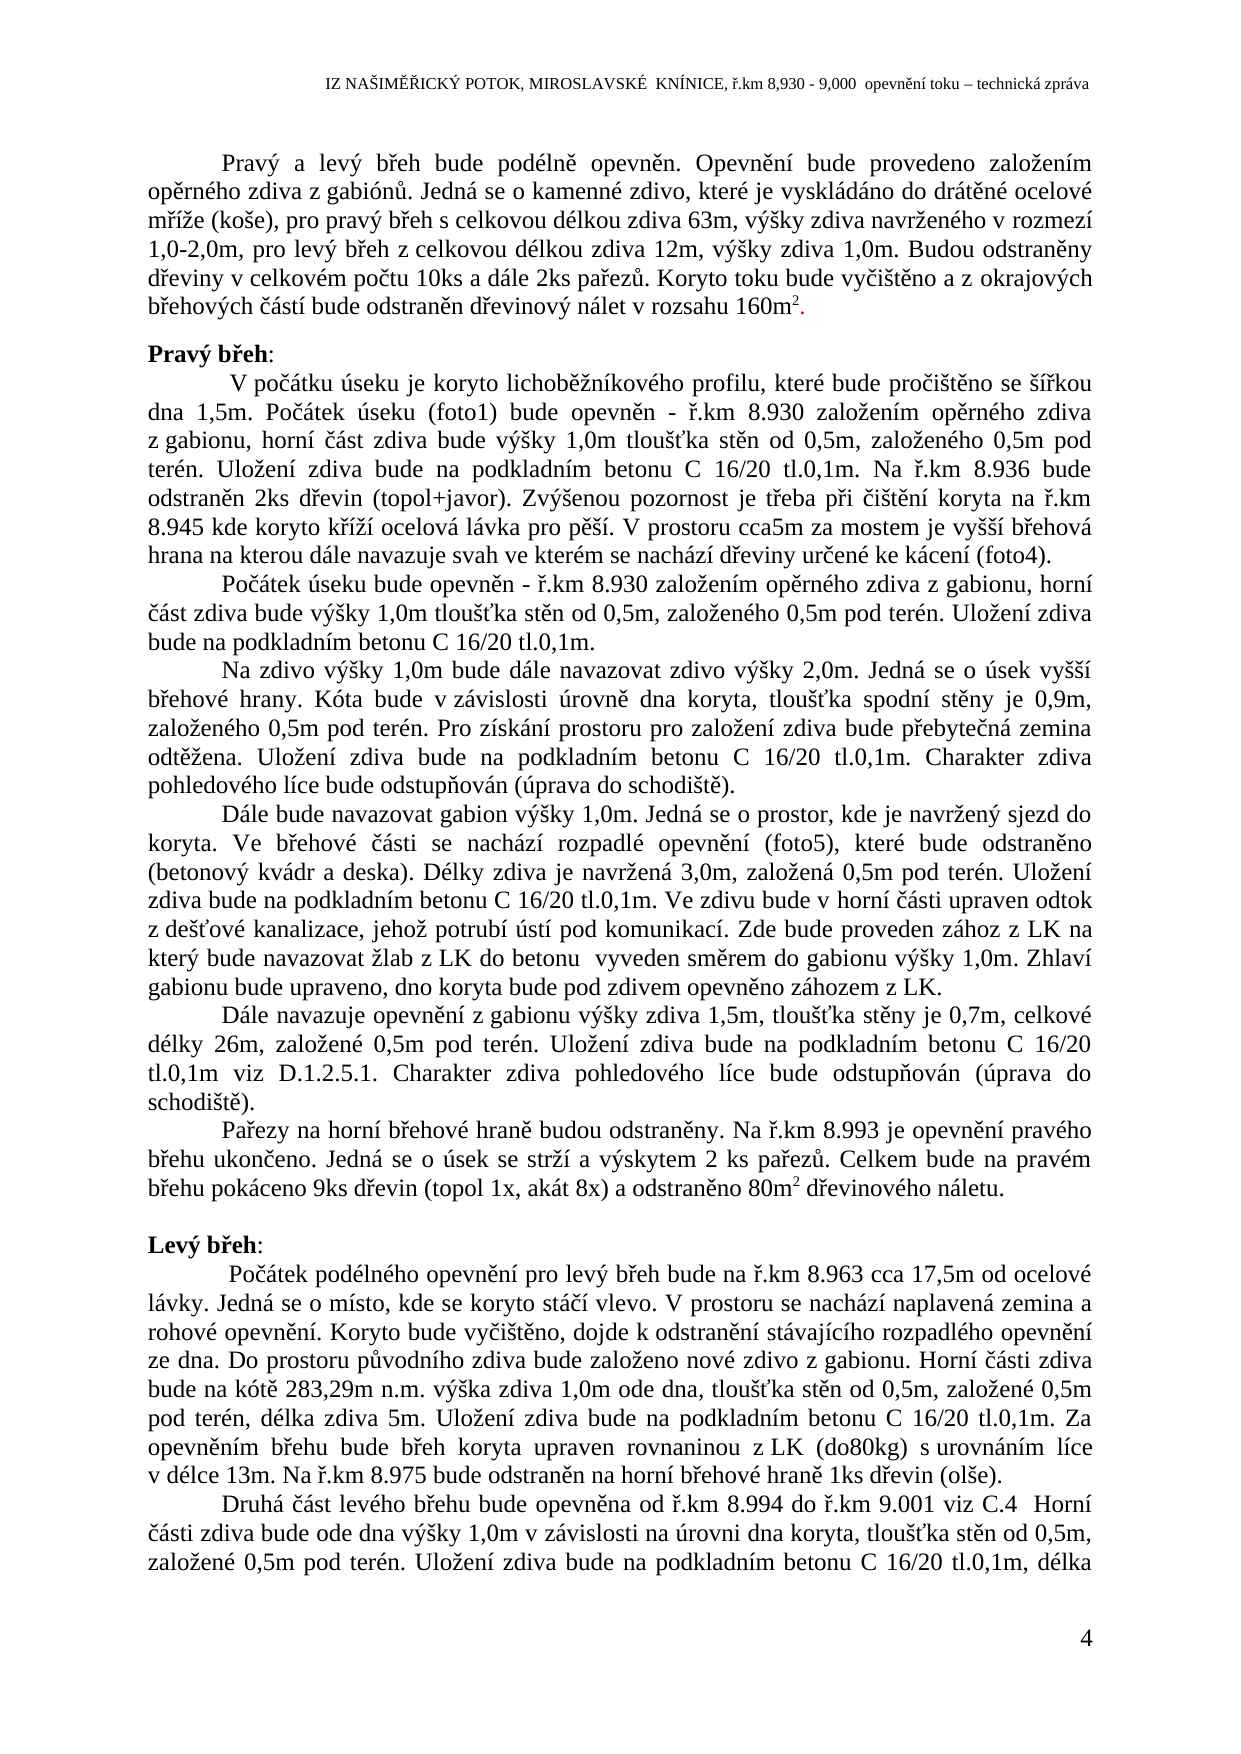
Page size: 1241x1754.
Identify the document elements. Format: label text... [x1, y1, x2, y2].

text Pravý a levý břeh bude podélně opevněn. Opevnění bude provedeno založením opěrného zdiva z gabiónů. Jedná se o kamenné zdivo, které je vyskládáno do drátěné ocelové mříže (koše), pro pravý břeh s celkovou délkou zdiva 63m, výšky zdiva navrženého v rozmezí 1,0-2,0m, pro levý břeh z celkovou délkou zdiva 12m, výšky zdiva 1,0m. Budou odstraněny dřeviny v celkovém počtu 10ks a dále 2ks pařezů. Koryto toku bude vyčištěno a z okrajových břehových částí bude odstraněn dřevinový nálet v rozsahu 160m2. [148, 148, 1093, 320]
text Počátek úseku bude opevněn - ř.km 8.930 založením opěrného zdiva z gabionu, horní část zdiva bude výšky 1,0m tloušťka stěn od 0,5m, založeného 0,5m pod terén. Uložení zdiva bude na podkladním betonu C 16/20 tl.0,1m. [148, 569, 1093, 656]
text Dále navazuje opevnění z gabionu výšky zdiva 1,5m, tloušťka stěny je 0,7m, celkové délky 26m, založené 0,5m pod terén. Uložení zdiva bude na podkladním betonu C 16/20 tl.0,1m viz D.1.2.5.1. Charakter zdiva pohledového líce bude odstupňován (úprava do schodiště). [148, 1001, 1093, 1116]
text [148, 1489, 1093, 1576]
text V počátku úseku je koryto lichoběžníkového profilu, které bude pročištěno se šířkou dna 1,5m. Počátek úseku (foto1) bude opevněn - ř.km 8.930 založením opěrného zdiva z gabionu, horní část zdiva bude výšky 1,0m tloušťka stěn od 0,5m, založeného 0,5m pod terén. Uložení zdiva bude na podkladním betonu C 16/20 tl.0,1m. Na ř.km 8.936 bude odstraněn 2ks dřevin (topol+javor). Zvýšenou pozornost je třeba při čištění koryta na ř.km 8.945 kde koryto kříží ocelová lávka pro pěší. V prostoru cca5m za mostem je vyšší břehová hrana na kterou dále navazuje svah ve kterém se nachází dřeviny určené ke kácení (foto4). [148, 368, 1093, 569]
text Počátek podélného opevnění pro levý břeh bude na ř.km 8.963 cca 17,5m od ocelové lávky. Jedná se o místo, kde se koryto stáčí vlevo. V prostoru se nachází naplavená zemina a rohové opevnění. Koryto bude vyčištěno, dojde k odstranění stávajícího rozpadlého opevnění ze dna. Do prostoru původního zdiva bude založeno nové zdivo z gabionu. Horní části zdiva bude na kótě 283,29m n.m. výška zdiva 1,0m ode dna, tloušťka stěn od 0,5m, založené 0,5m pod terén, délka zdiva 5m. Uložení zdiva bude na podkladním betonu C 16/20 tl.0,1m. Za opevněním břehu bude břeh koryta upraven rovnaninou z LK (do80kg) s urovnáním líce v délce 13m. Na ř.km 8.975 bude odstraněn na horní břehové hraně 1ks dřevin (olše). [148, 1259, 1093, 1489]
text Na zdivo výšky 1,0m bude dále navazovat zdivo výšky 2,0m. Jedná se o úsek vyšší břehové hrany. Kóta bude v závislosti úrovně dna koryta, tloušťka spodní stěny je 0,9m, založeného 0,5m pod terén. Pro získání prostoru pro založení zdiva bude přebytečná zemina odtěžena. Uložení zdiva bude na podkladním betonu C 16/20 tl.0,1m. Charakter zdiva pohledového líce bude odstupňován (úprava do schodiště). [148, 656, 1093, 799]
text Dále bude navazovat gabion výšky 1,0m. Jedná se o prostor, kde je navržený sjezd do koryta. Ve břehové části se nachází rozpadlé opevnění (foto5), které bude odstraněno (betonový kvádr a deska). Délky zdiva je navržená 3,0m, založená 0,5m pod terén. Uložení zdiva bude na podkladním betonu C 16/20 tl.0,1m. Ve zdivu bude v horní části upraven odtok z dešťové kanalizace, jehož potrubí ústí pod komunikací. Zde bude proveden zához z LK na který bude navazovat žlab z LK do betonu vyveden směrem do gabionu výšky 1,0m. Zhlaví gabionu bude upraveno, dno koryta bude pod zdivem opevněno záhozem z LK. [148, 799, 1093, 1001]
text Levý břeh: [148, 1231, 1093, 1259]
text Pravý břeh: [148, 339, 1093, 368]
text Pařezy na horní břehové hraně budou odstraněny. Na ř.km 8.993 je opevnění pravého břehu ukončeno. Jedná se o úsek se strží a výskytem 2 ks pařezů. Celkem bude na pravém břehu pokáceno 9ks dřevin (topol 1x, akát 8x) a odstraněno 80m2 dřevinového náletu. [148, 1116, 1093, 1202]
